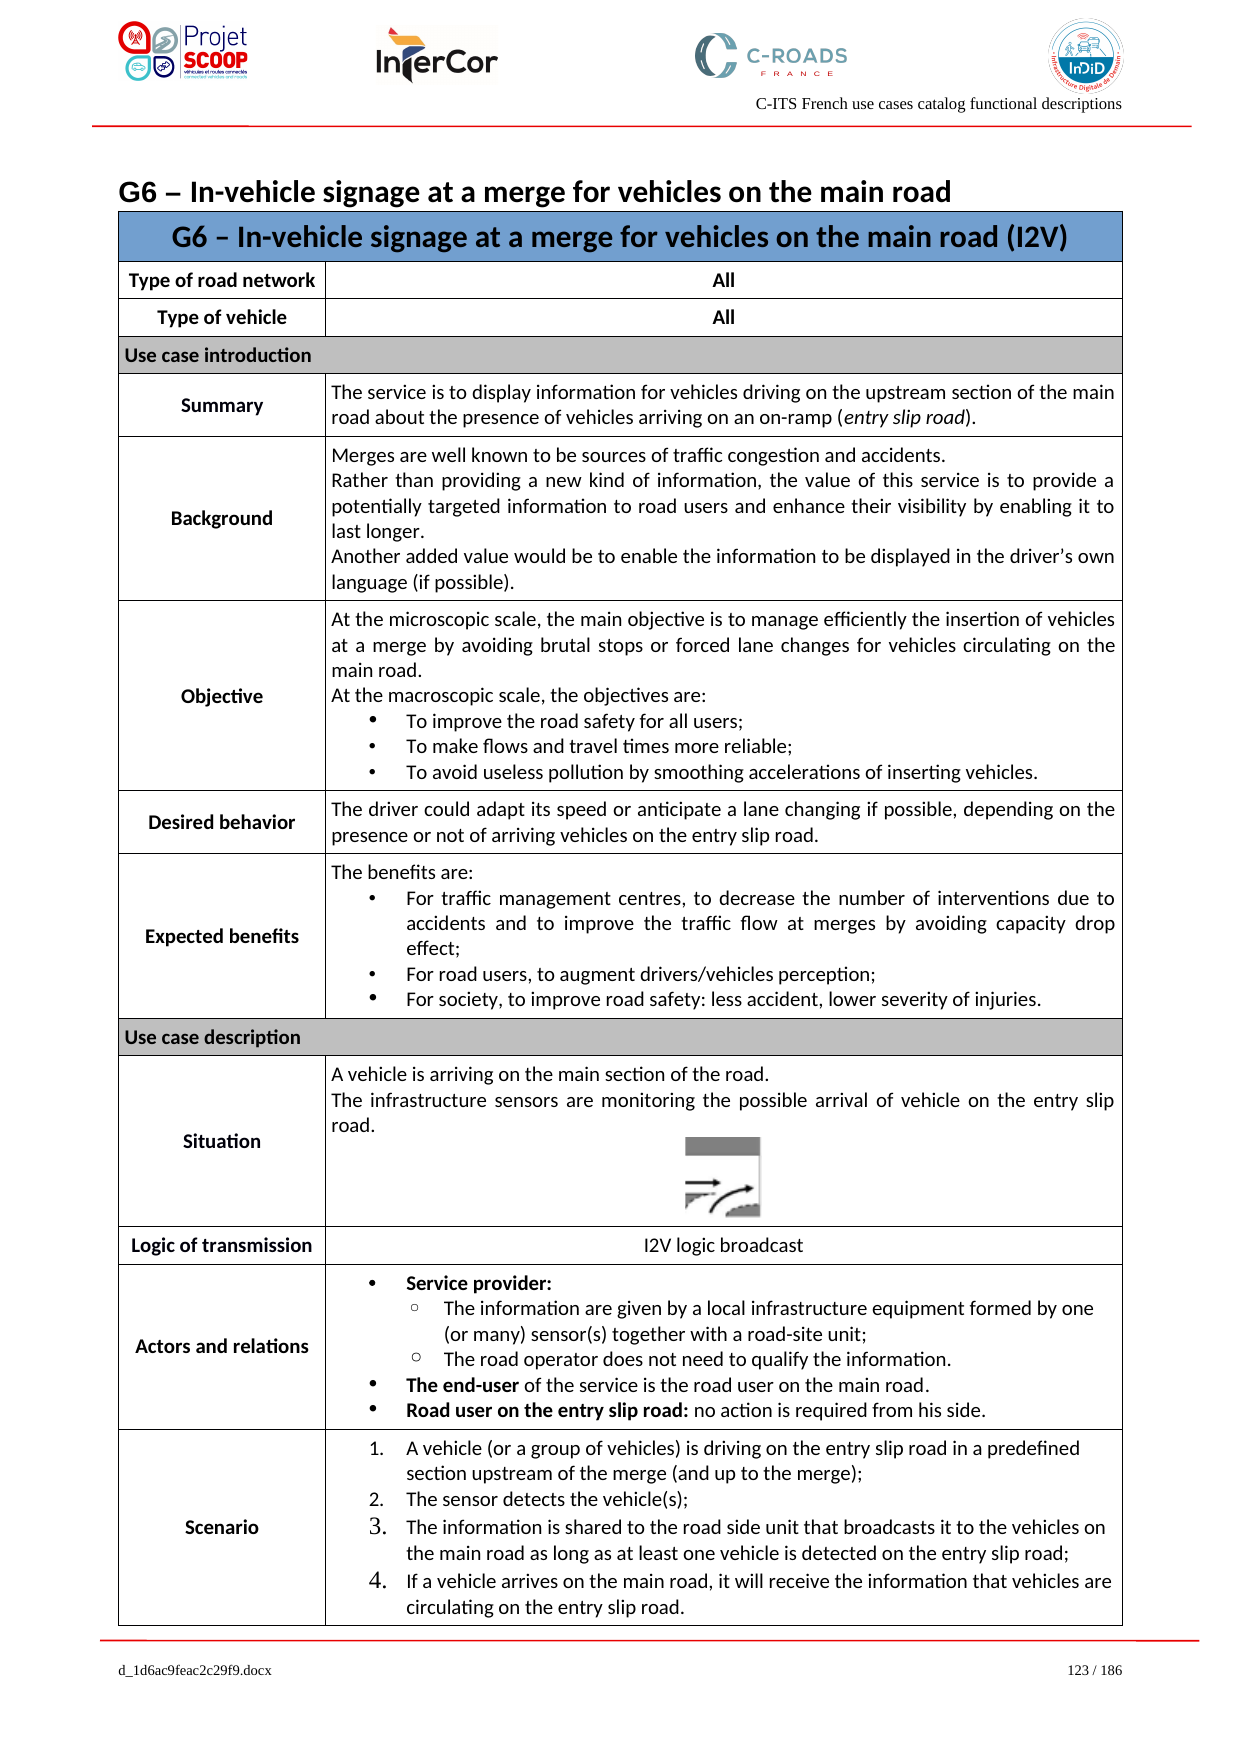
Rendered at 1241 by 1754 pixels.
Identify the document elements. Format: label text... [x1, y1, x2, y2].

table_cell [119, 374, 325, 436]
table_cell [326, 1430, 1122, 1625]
picture [685, 1137, 762, 1221]
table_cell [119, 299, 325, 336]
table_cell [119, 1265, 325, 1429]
subtitle G6 – In-vehicle signage at a merge for vehicles on the main road [118, 172, 1122, 211]
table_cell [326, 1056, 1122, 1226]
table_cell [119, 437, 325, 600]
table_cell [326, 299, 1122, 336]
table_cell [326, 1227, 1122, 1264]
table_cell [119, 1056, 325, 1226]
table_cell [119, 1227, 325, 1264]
picture [118, 21, 248, 81]
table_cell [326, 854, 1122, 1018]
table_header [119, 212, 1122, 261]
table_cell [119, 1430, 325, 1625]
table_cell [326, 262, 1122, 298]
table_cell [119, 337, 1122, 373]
picture [1044, 14, 1128, 98]
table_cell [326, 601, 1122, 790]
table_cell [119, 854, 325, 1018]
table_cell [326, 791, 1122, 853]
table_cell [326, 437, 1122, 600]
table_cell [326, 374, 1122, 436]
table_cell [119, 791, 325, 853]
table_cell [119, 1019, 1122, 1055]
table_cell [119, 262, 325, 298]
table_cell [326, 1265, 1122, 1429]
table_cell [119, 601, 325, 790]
picture [695, 33, 847, 78]
picture [375, 25, 499, 85]
